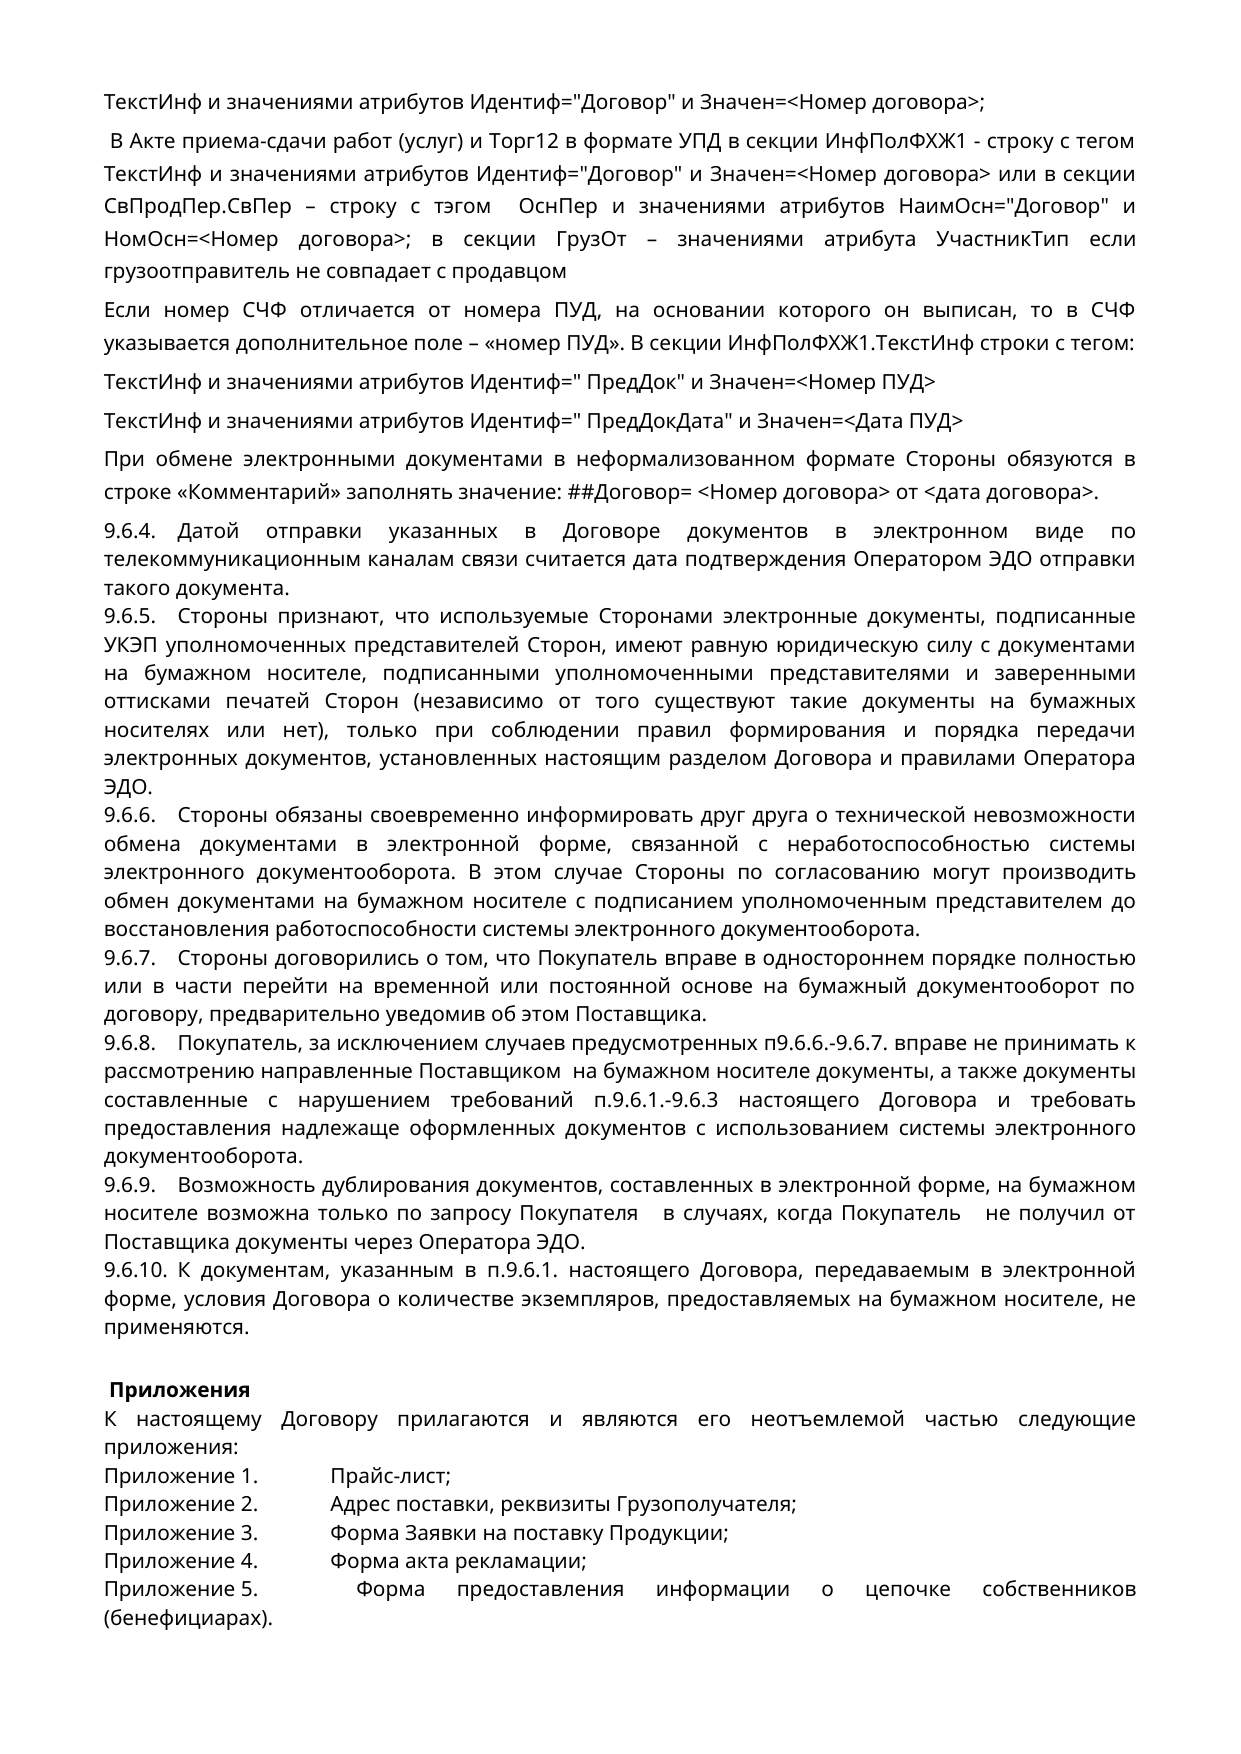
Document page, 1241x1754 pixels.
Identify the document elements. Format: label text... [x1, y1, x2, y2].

list Форма Заявки на поставку Продукции; [103, 1518, 1137, 1546]
text Если номер СЧФ отличается от номера ПУД, на основании которого он выписан, то в СЧФ указывается дополнительное поле – «номер ПУД». В секции ИнфПолФХЖ1.ТекстИнф строки с тегом: [103, 295, 1137, 356]
list Форма предоставления информации о цепочке собственников (бенефициарах). [103, 1574, 1137, 1631]
list Прайс-лист; [103, 1461, 1137, 1489]
list Адрес поставки, реквизиты Грузополучателя; [103, 1489, 1137, 1518]
list Стороны обязаны своевременно информировать друг друга о технической невозможности обмена документами в электронной форме, связанной с неработоспособностью системы электронного документооборота. В этом случае Стороны по согласованию могут производить обмен документами на бумажном носителе с подписанием уполномоченным представителем до восстановления работоспособности системы электронного документооборота. [103, 800, 1137, 943]
text ТекстИнф и значениями атрибутов Идентиф=" ПредДок" и Значен=<Номер ПУД> [103, 367, 1137, 395]
list Форма акта рекламации; [103, 1546, 1137, 1574]
list Датой отправки указанных в Договоре документов в электронном виде по телекоммуникационным каналам связи считается дата подтверждения Оператором ЭДО отправки такого документа. [103, 516, 1137, 601]
text В Акте приема-сдачи работ (услуг) и Торг12 в формате УПД в секции ИнфПолФХЖ1 - строку с тегом ТекстИнф и значениями атрибутов Идентиф="Договор" и Значен=<Номер договора> или в секции СвПродПер.СвПер – строку с тэгом ОснПер и значениями атрибутов НаимОсн="Договор" и НомОсн=<Номер договора>; в секции ГрузОт – значениями атрибута УчастникТип если грузоотправитель не совпадает с продавцом [103, 126, 1137, 285]
list Стороны признают, что используемые Сторонами электронные документы, подписанные УКЭП уполномоченных представителей Сторон, имеют равную юридическую силу с документами на бумажном носителе, подписанными уполномоченными представителями и заверенными оттисками печатей Сторон (независимо от того существуют такие документы на бумажных носителях или нет), только при соблюдении правил формирования и порядка передачи электронных документов, установленных настоящим разделом Договора и правилами Оператора ЭДО. [103, 601, 1137, 800]
text При обмене электронными документами в неформализованном формате Стороны обязуются в строке «Комментарий» заполнять значение: ##Договор= <Номер договора> от <дата договора>. [103, 444, 1137, 506]
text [103, 87, 1137, 116]
list Покупатель, за исключением случаев предусмотренных п9.6.6.-9.6.7. вправе не принимать к рассмотрению направленные Поставщиком на бумажном носителе документы, а также документы составленные с нарушением требований п.9.6.1.-9.6.3 настоящего Договора и требовать предоставления надлежаще оформленных документов с использованием системы электронного документооборота. [103, 1028, 1137, 1170]
list Возможность дублирования документов, составленных в электронной форме, на бумажном носителе возможна только по запросу Покупателя в случаях, когда Покупатель не получил от Поставщика документы через Оператора ЭДО. [103, 1170, 1137, 1255]
list К документам, указанным в п.9.6.1. настоящего Договора, передаваемым в электронной форме, условия Договора о количестве экземпляров, предоставляемых на бумажном носителе, не применяются. [103, 1255, 1137, 1341]
text ТекстИнф и значениями атрибутов Идентиф=" ПредДокДата" и Значен=<Дата ПУД> [103, 406, 1137, 434]
list Стороны договорились о том, что Покупатель вправе в одностороннем порядке полностью или в части перейти на временной или постоянной основе на бумажный документооборот по договору, предварительно уведомив об этом Поставщика. [103, 943, 1137, 1028]
text К настоящему Договору прилагаются и являются его неотъемлемой частью следующие приложения: [103, 1404, 1137, 1461]
text Приложения [103, 1375, 1137, 1404]
